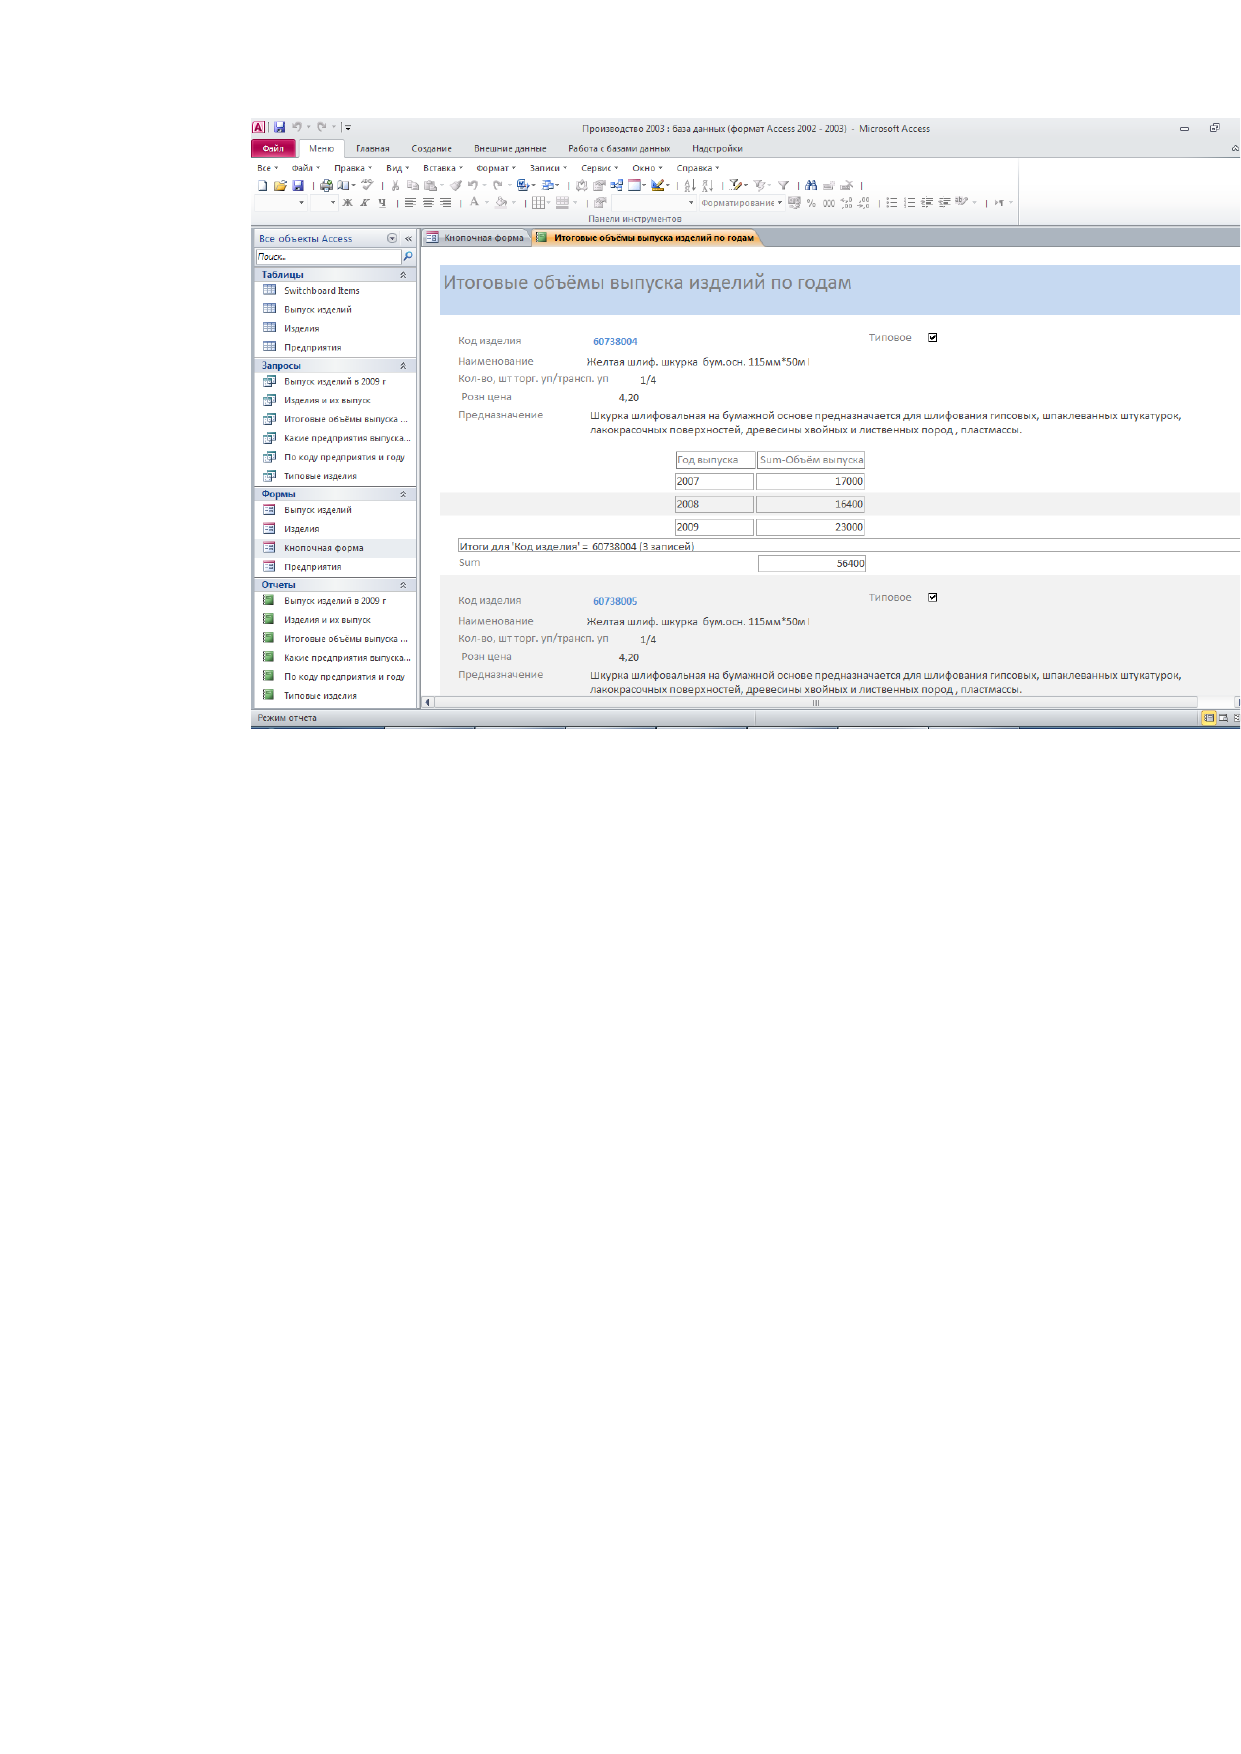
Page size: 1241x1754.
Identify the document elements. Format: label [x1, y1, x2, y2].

picture [251, 118, 1241, 729]
